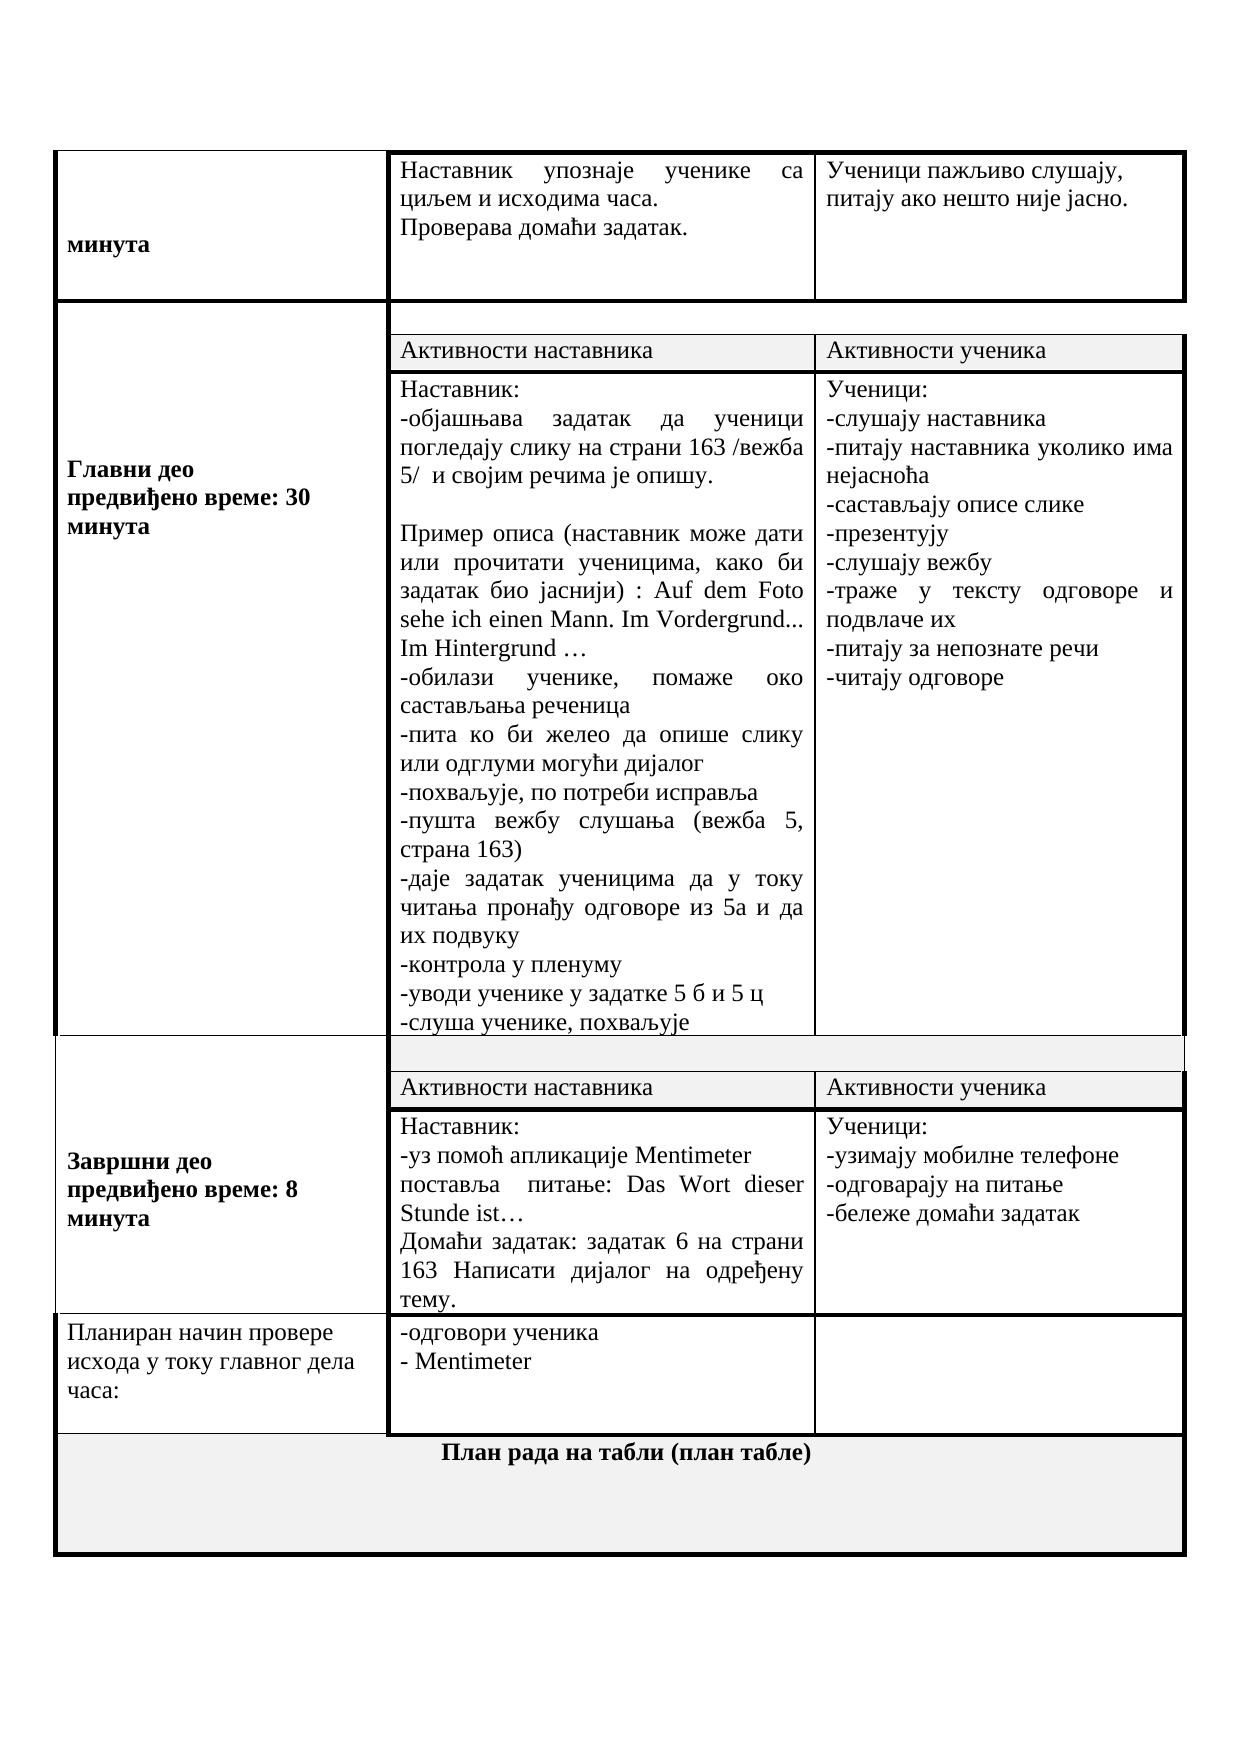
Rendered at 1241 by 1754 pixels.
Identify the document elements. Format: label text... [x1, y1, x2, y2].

table_cell Наставник упознаје ученике са циљем и исходима часа. Проверава домаћи задатак. [391, 155, 814, 298]
table_cell Активности ученика [816, 1071, 1182, 1107]
table_cell Активности наставника [391, 1072, 814, 1107]
table_cell Ученици: -узимају мобилне телефоне -одговарају на питање -бележе домаћи задатак [816, 1112, 1182, 1313]
table_cell Завршни део предвиђено време: 8 минута [56, 1035, 386, 1313]
table_cell Активности ученика [816, 335, 1182, 369]
table_cell Активности наставника [391, 335, 814, 369]
table_cell [816, 1317, 1182, 1432]
table_cell Планиран начин провере исхода у току главног дела часа: [58, 1313, 386, 1432]
table_cell План рада на табли (план табле) [58, 1434, 1182, 1552]
table_cell Ученици пажљиво слушају, питају ако нешто није јасно. [816, 155, 1182, 298]
table_cell Главни део предвиђено време: 30 минута [58, 303, 386, 1035]
table_cell [391, 1035, 1184, 1071]
table_cell Наставник: -објашњава задатак да ученици погледају слику на страни 163 /вежба 5/ и својим речима је опишу. Пример описа (наставник може дати или прочитати ученицима, како би задатак био јаснији) : Auf dem Foto sehe ich einen Mann. Im Vordergrund... Im Hintergrund … -обилази ученике, помаже око састављања реченица -пита ко би желео да опише слику или одглуми могући дијалог -похваљује, по потреби исправља -пушта вежбу слушања (вежба 5, страна 163) -даје задатак ученицима да у току читања пронађу одговоре из 5а и да их подвуку -контрола у пленуму -уводи ученике у задатке 5 б и 5 ц -слуша ученике, похваљује [391, 374, 814, 1035]
table_cell -одговори ученика - Mentimeter [391, 1317, 814, 1432]
table_cell Наставник: -уз помоћ апликације Mentimeter поставља питање: Das Wort dieser Stunde ist… Домаћи задатак: задатак 6 на страни 163 Написати дијалог на одређену тему. [391, 1112, 814, 1313]
table_cell Ученици: -слушају наставника -питају наставника уколико има нејасноћа -састављају описе слике -презентују -слушају вежбу -траже у тексту одговоре и подвлаче их -питају за непознате речи -читају одговоре [816, 374, 1182, 1035]
